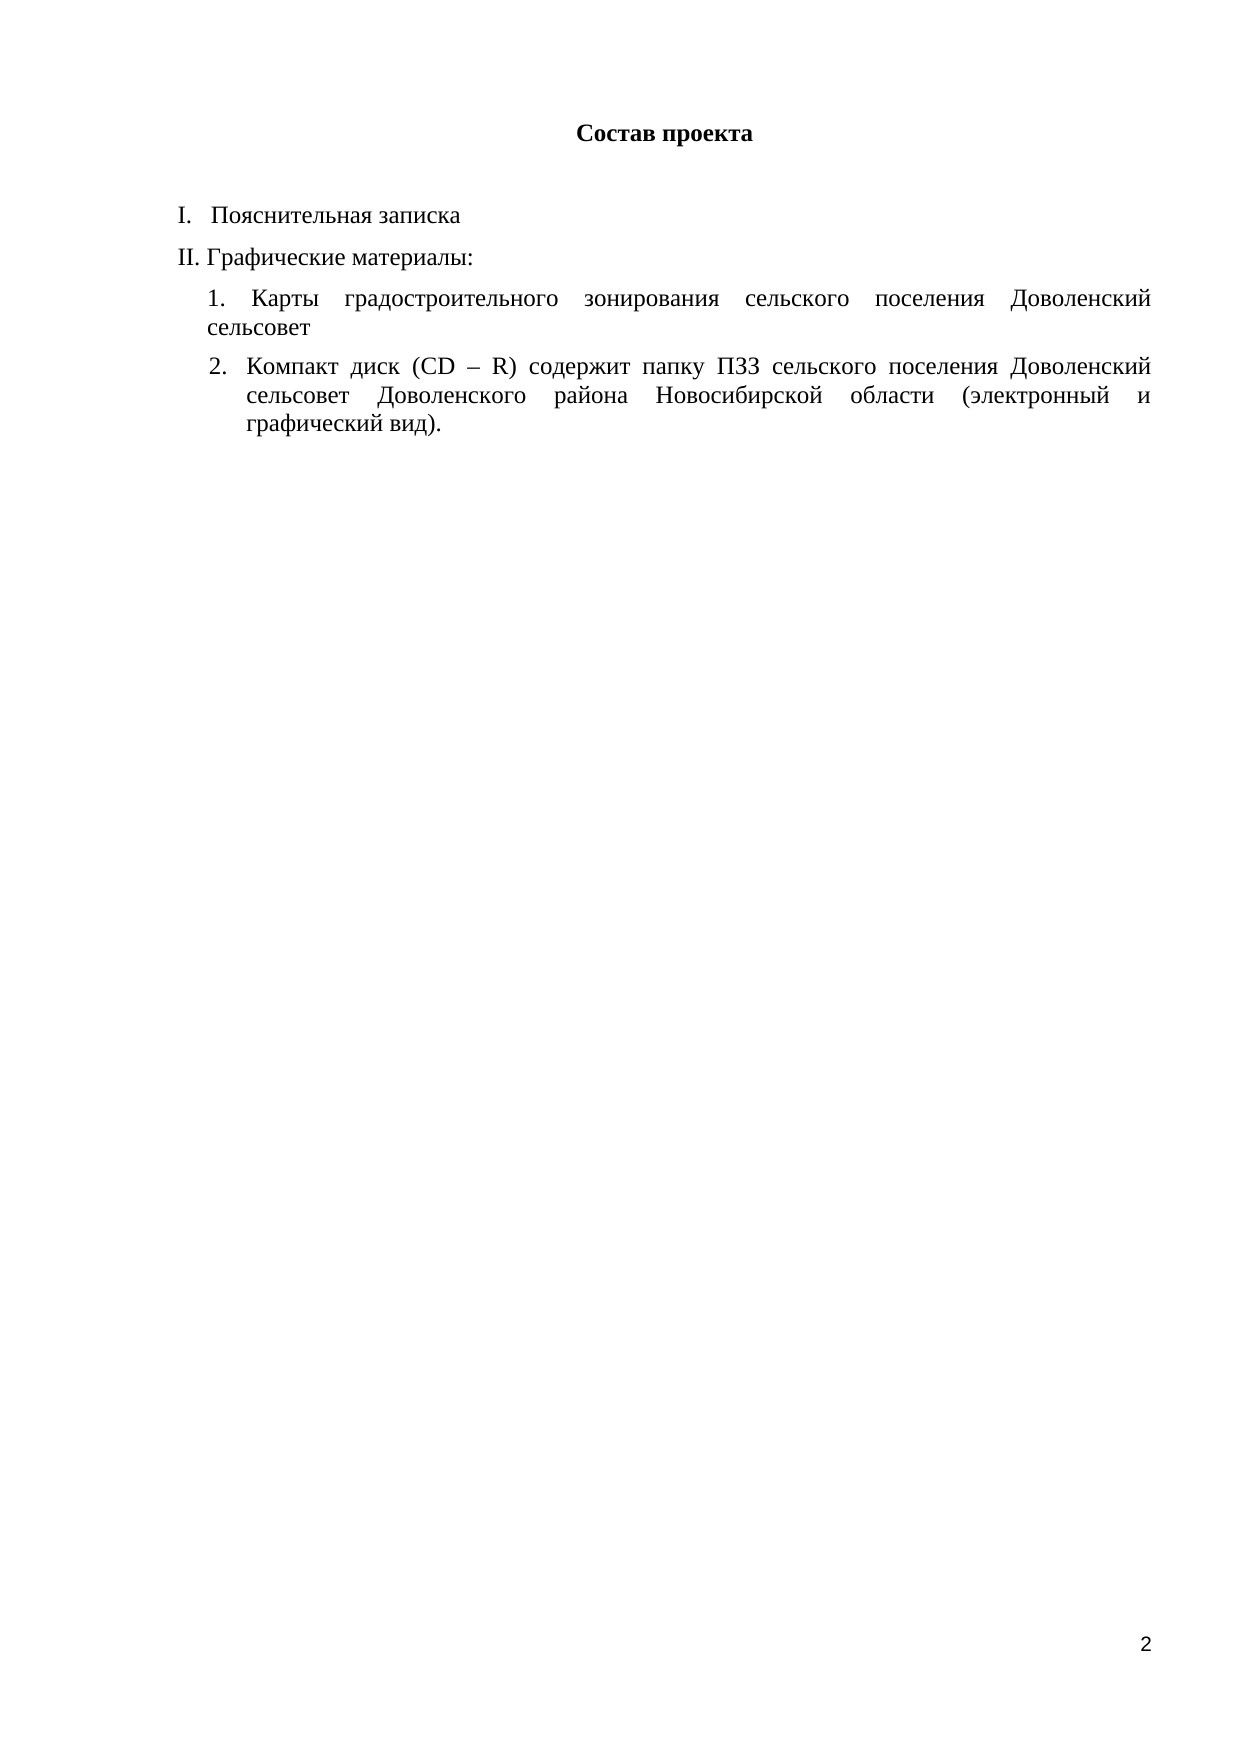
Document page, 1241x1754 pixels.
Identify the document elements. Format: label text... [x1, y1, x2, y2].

list Компакт диск (CD – R) содержит папку ПЗЗ сельского поселения Доволенский сельсовет Доволенского района Новосибирской области (электронный и графический вид). [208, 351, 1152, 437]
text II. Графические материалы: [177, 242, 1152, 271]
text Состав проекта [177, 118, 1152, 147]
list Карты градостроительного зонирования сельского поселения Доволенский сельсовет [207, 283, 1152, 341]
text I. Пояснительная записка [177, 201, 1152, 229]
